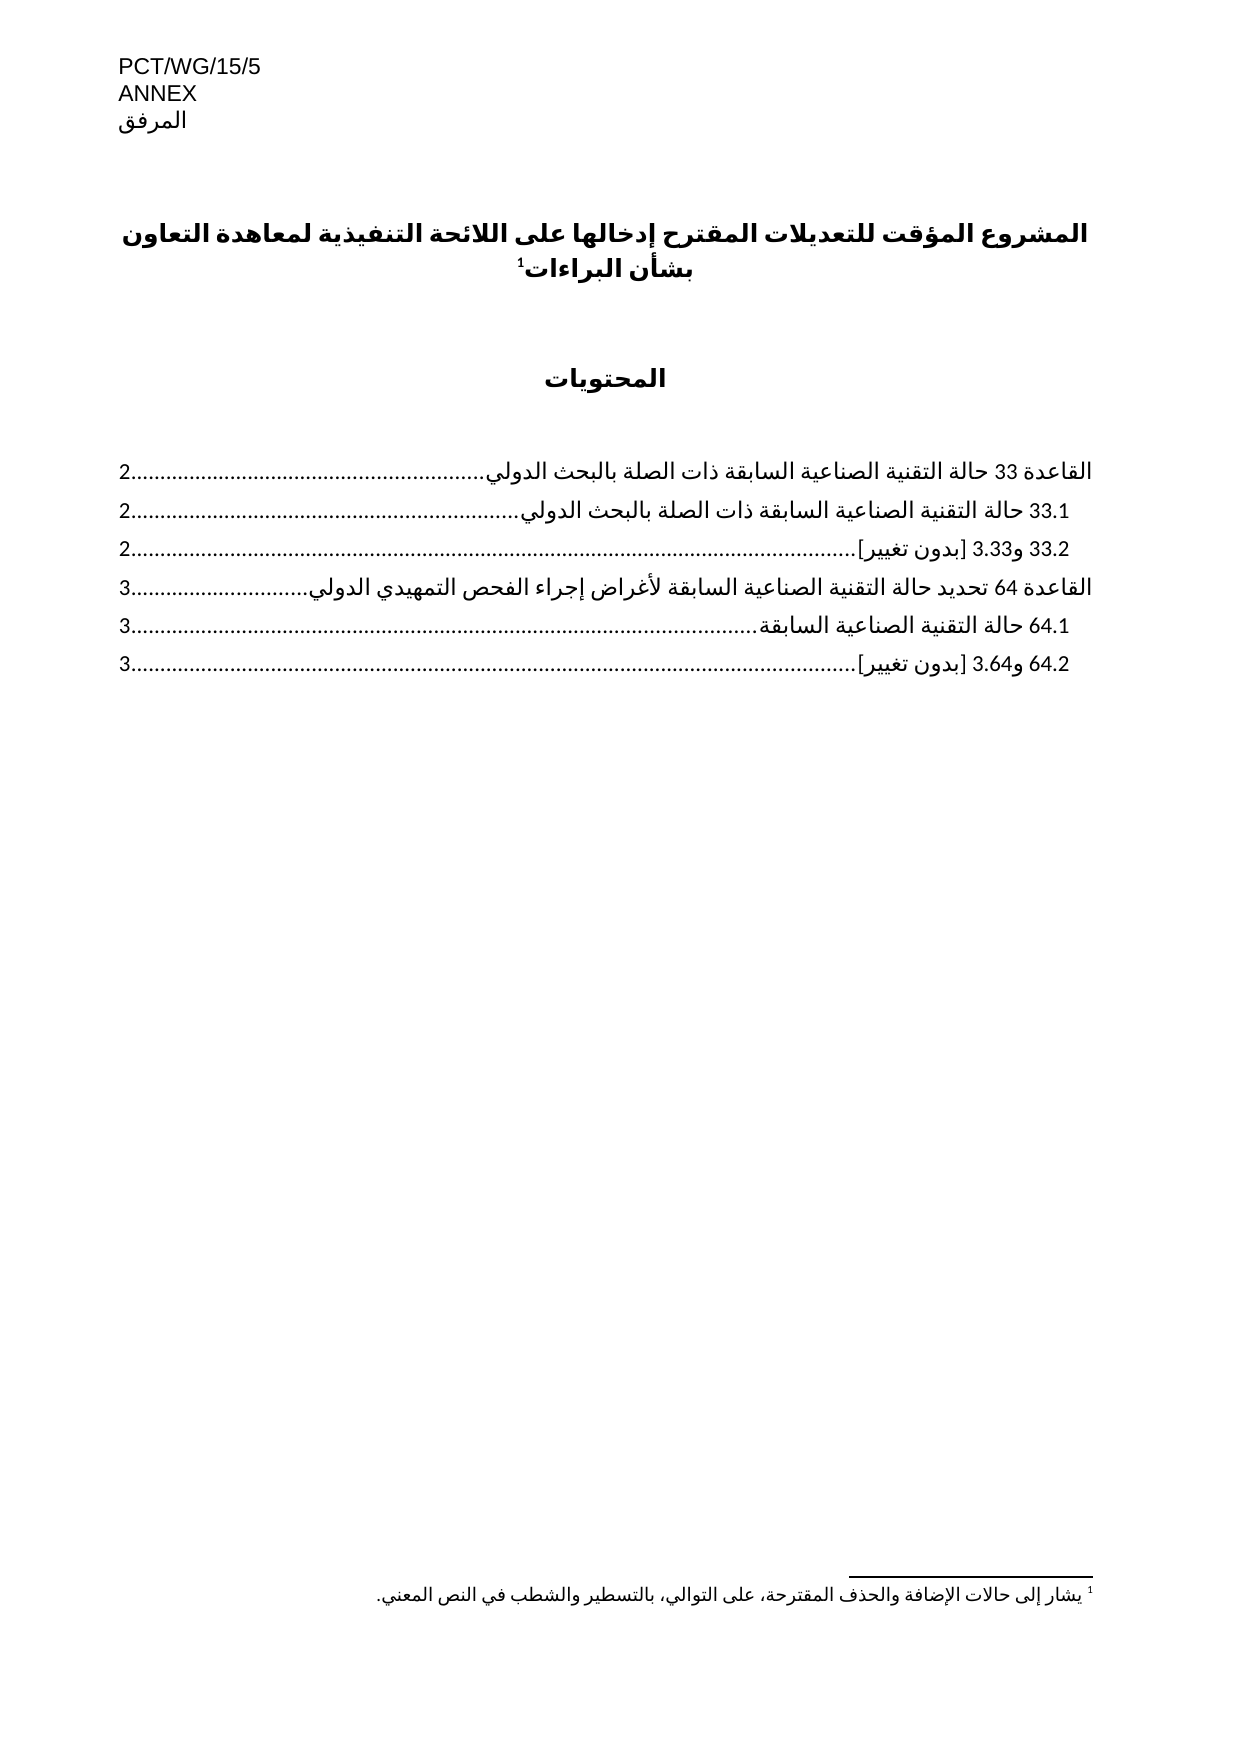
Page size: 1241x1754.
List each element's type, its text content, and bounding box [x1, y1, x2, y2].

text 64.1 حالة التقنية الصناعية السابقة 3 [118, 611, 1069, 639]
text المشروع المؤقت للتعديلات المقترح إدخالها على اللائحة التنفيذية لمعاهدة التعاون بشأن البراءات [118, 213, 1092, 284]
text المحتويات [118, 359, 1092, 394]
text القاعدة 33 حالة التقنية الصناعية السابقة ذات الصلة بالبحث الدولي 2 [118, 457, 1092, 485]
text القاعدة 64 تحديد حالة التقنية الصناعية السابقة لأغراض إجراء الفحص التمهيدي الدولي 3 [118, 573, 1092, 601]
text 64.2 و3.64 [بدون تغيير] 3 [118, 649, 1069, 677]
text 33.1 حالة التقنية الصناعية السابقة ذات الصلة بالبحث الدولي 2 [118, 496, 1069, 524]
text 33.2 و3.33 [بدون تغيير] 2 [118, 534, 1069, 562]
